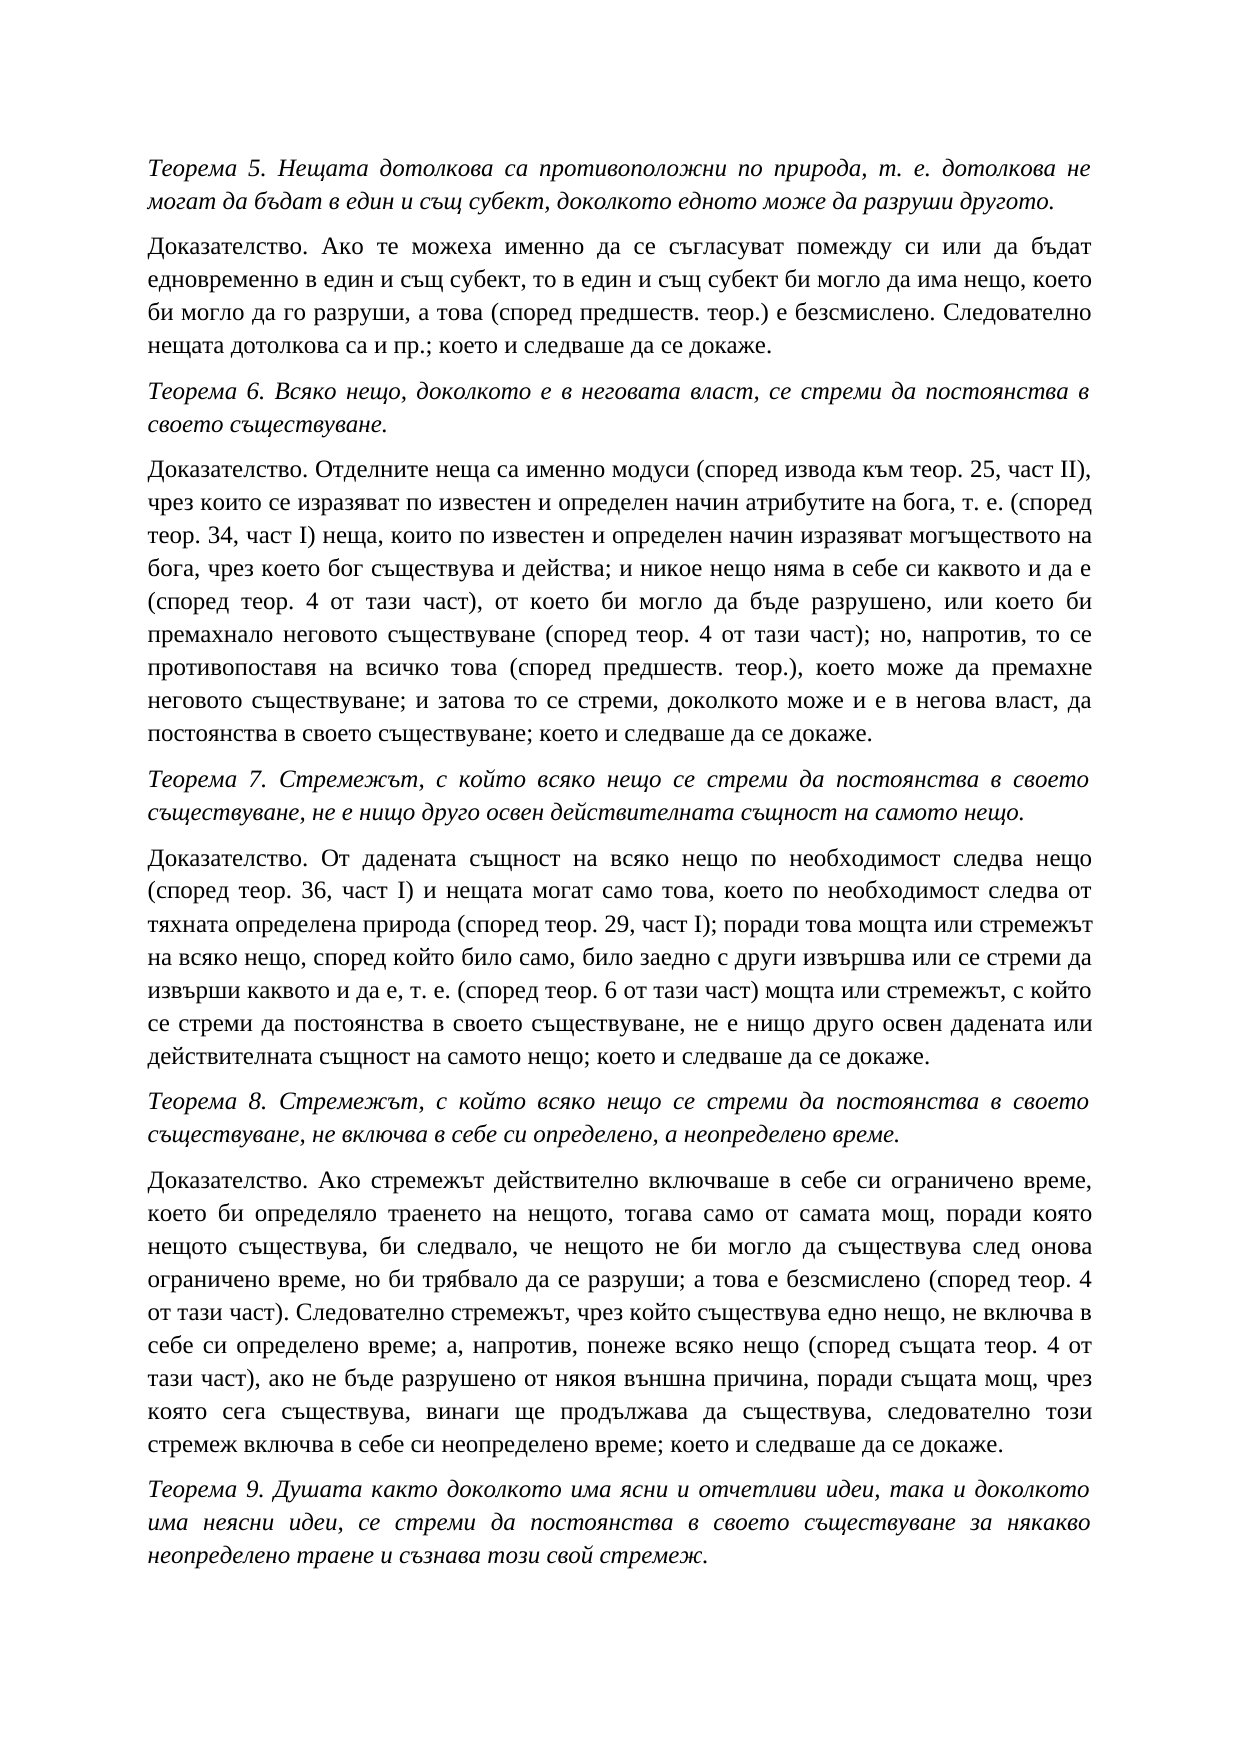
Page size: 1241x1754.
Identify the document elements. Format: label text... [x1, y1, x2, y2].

text Теорема 8. Стремежът, с който всяко нещо се стреми да постоянства в своето съществуване, не включва в себе си определено, а неопределено време. [147, 1086, 1093, 1148]
text Теорема 5. Нещата дотолкова са противоположни по природа, т. е. дотолкова не могат да бъдат в един и същ субект, доколкото едното може да разруши другото. [147, 153, 1093, 214]
text Доказателство. Ако стремежът действително включваше в себе си ограничено време, което би определяло траенето на нещото, тогава само от самата мощ, поради която нещото съществува, би следвало, че нещото не би могло да съществува след онова ограничено време, но би трябвало да се разруши; а това е безсмислено (според теор. 4 от тази част). Следователно стремежът, чрез който съществува едно нещо, не включва в себе си определено време; а, напротив, понеже всяко нещо (според същата теор. 4 от тази част), ако не бъде разрушено от някоя външна причина, поради същата мощ, чрез която сега съществува, винаги ще продължава да съществува, следователно този стремеж включва в себе си неопределено време; което и следваше да се докаже. [147, 1165, 1093, 1458]
text Доказателство. От дадената същност на всяко нещо по необходимост следва нещо (според теор. 36, част I) и нещата могат само това, което по необходимост следва от тяхната определена природа (според теор. 29, част I); поради това мощта или стремежът на всяко нещо, според който било само, било заедно с други извършва или се стреми да извърши каквото и да е, т. е. (според теор. 6 от тази част) мощта или стремежът, с който се стреми да постоянства в своето съществуване, не е нищо друго освен дадената или действителната същност на самото нещо; което и следваше да се докаже. [147, 843, 1093, 1069]
text Теорема 6. Всяко нещо, доколкото е в неговата власт, се стреми да постоянства в своето съществуване. [147, 376, 1093, 438]
text Доказателство. Ако те можеха именно да се съгласуват помежду си или да бъдат едновременно в един и същ субект, то в един и същ субект би могло да има нещо, което би могло да го разруши, а това (според предшеств. теор.) е безсмислено. Следователно нещата дотолкова са и пр.; което и следваше да се докаже. [147, 231, 1093, 359]
text Теорема 9. Душата както доколкото има ясни и отчетливи идеи, така и доколкото има неясни идеи, се стреми да постоянства в своето съществуване за някакво неопределено траене и съзнава този свой стремеж. [147, 1474, 1093, 1569]
text Теорема 7. Стремежът, с който всяко нещо се стреми да постоянства в своето съществуване, не е нищо друго освен действителната същност на самото нещо. [147, 764, 1093, 826]
text Доказателство. Отделните неща са именно модуси (според извода към теор. 25, част II), чрез които се изразяват по известен и определен начин атрибутите на бога, т. е. (според теор. 34, част I) неща, които по известен и определен начин изразяват могъществото на бога, чрез което бог съществува и действа; и никое нещо няма в себе си каквото и да е (според теор. 4 от тази част), от което би могло да бъде разрушено, или което би премахнало неговото съществуване (според теор. 4 от тази част); но, напротив, то се противопоставя на всичко това (според предшеств. теор.), което може да премахне неговото съществуване; и затова то се стреми, доколкото може и е в негова власт, да постоянства в своето съществуване; което и следваше да се докаже. [147, 454, 1093, 747]
